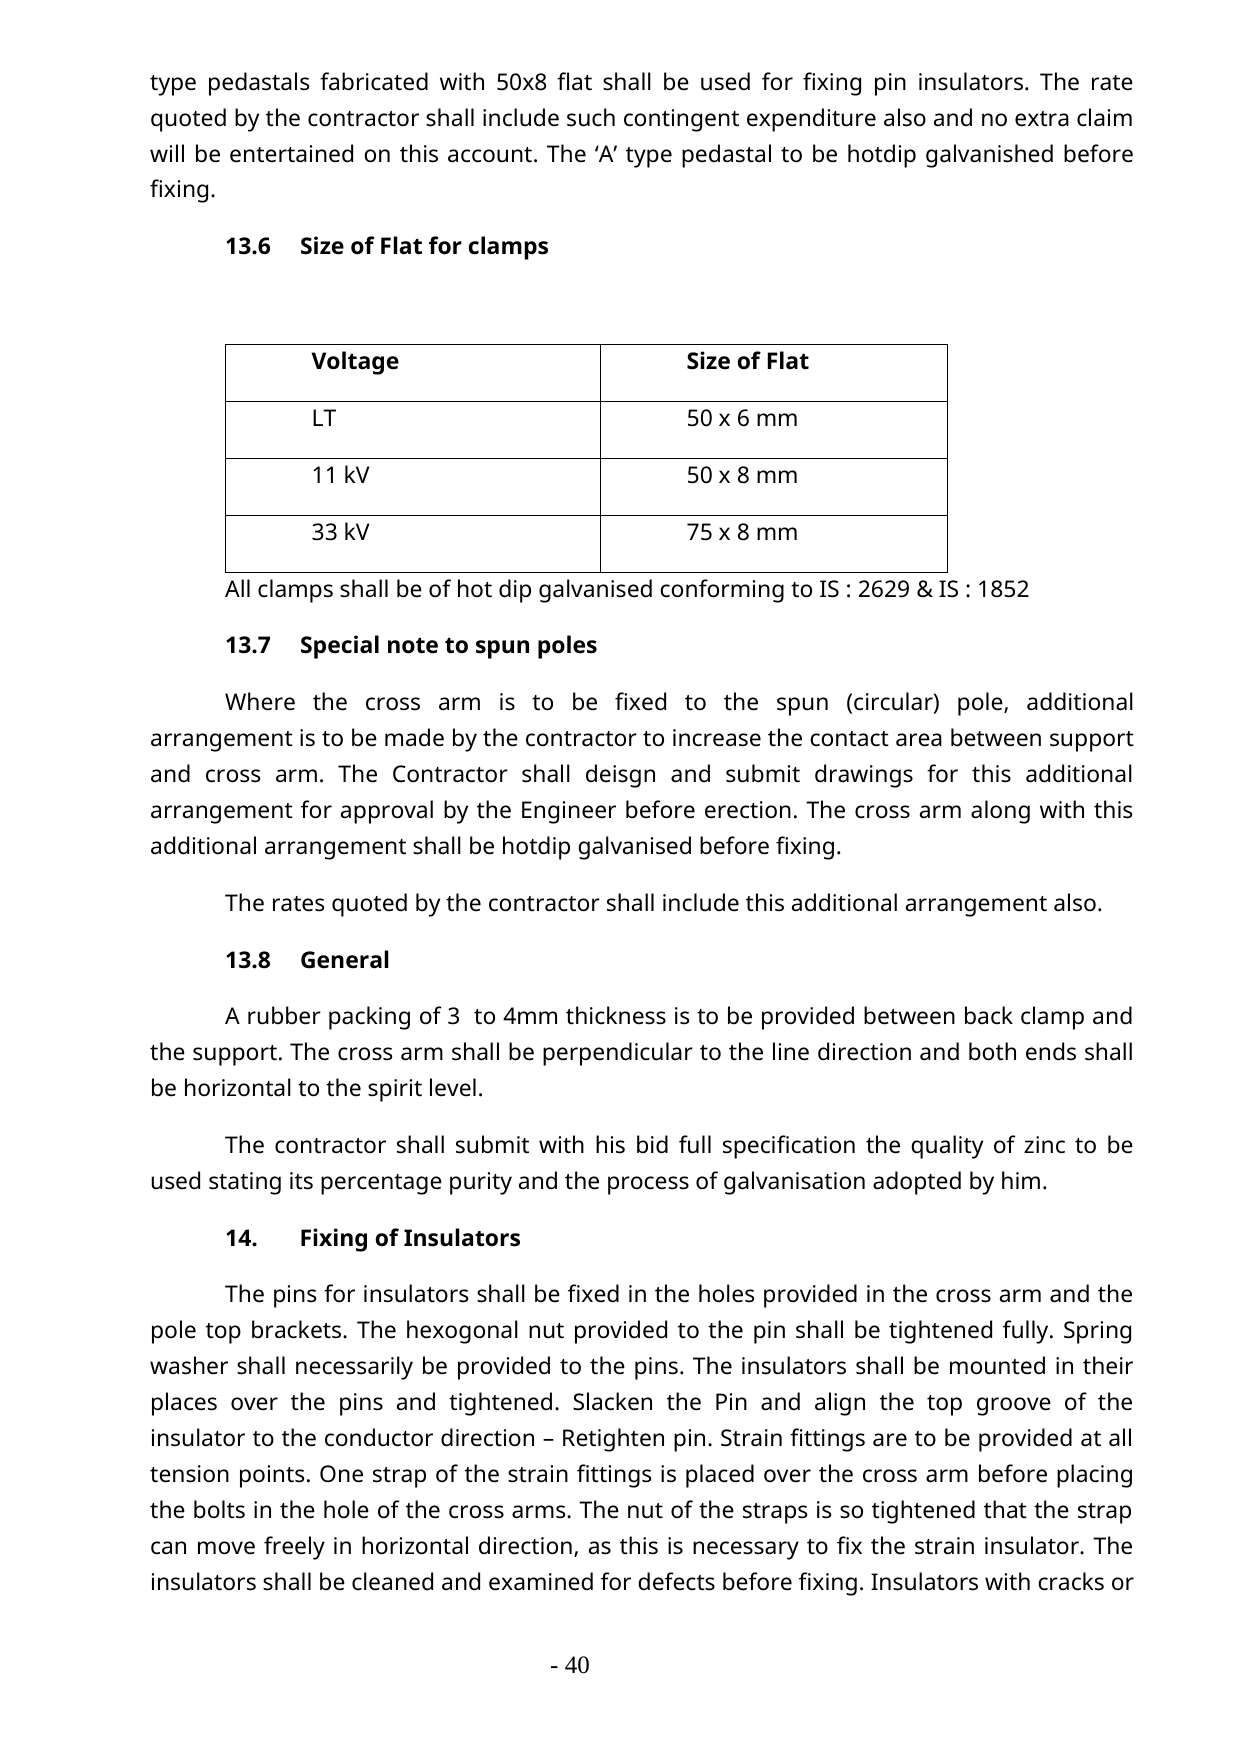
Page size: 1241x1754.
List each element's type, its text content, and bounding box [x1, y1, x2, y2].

text The contractor shall submit with his bid full specification the quality of zinc to be used stating its percentage purity and the process of galvanisation adopted by him. [150, 1129, 1135, 1196]
text The rates quoted by the contractor shall include this additional arrangement also. [150, 887, 1135, 918]
table_header Size of Flat [601, 345, 947, 401]
table_cell 11 kV [226, 459, 600, 515]
table_cell 75 x 8 mm [601, 516, 947, 572]
table_cell 33 kV [226, 516, 600, 572]
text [150, 66, 1135, 205]
table_cell LT [226, 402, 600, 458]
table_cell 50 x 6 mm [601, 402, 947, 458]
table_cell 50 x 8 mm [601, 459, 947, 515]
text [150, 1278, 1135, 1597]
text Where the cross arm is to be fixed to the spun (circular) pole, additional arrangement is to be made by the contractor to increase the contact area between support and cross arm. The Contractor shall deisgn and submit drawings for this additional arrangement for approval by the Engineer before erection. The cross arm along with this additional arrangement shall be hotdip galvanised before fixing. [150, 686, 1135, 861]
text 13.6 Size of Flat for clamps [150, 230, 1135, 261]
text 14. Fixing of Insulators [150, 1222, 1135, 1253]
text 13.8 General [150, 943, 1135, 975]
table_header Voltage [226, 345, 600, 401]
text A rubber packing of 3 to 4mm thickness is to be provided between back clamp and the support. The cross arm shall be perpendicular to the line direction and both ends shall be horizontal to the spirit level. [150, 1000, 1135, 1103]
text All clamps shall be of hot dip galvanised conforming to IS : 2629 & IS : 1852 [150, 573, 1135, 604]
text 13.7 Special note to spun poles [150, 629, 1135, 661]
